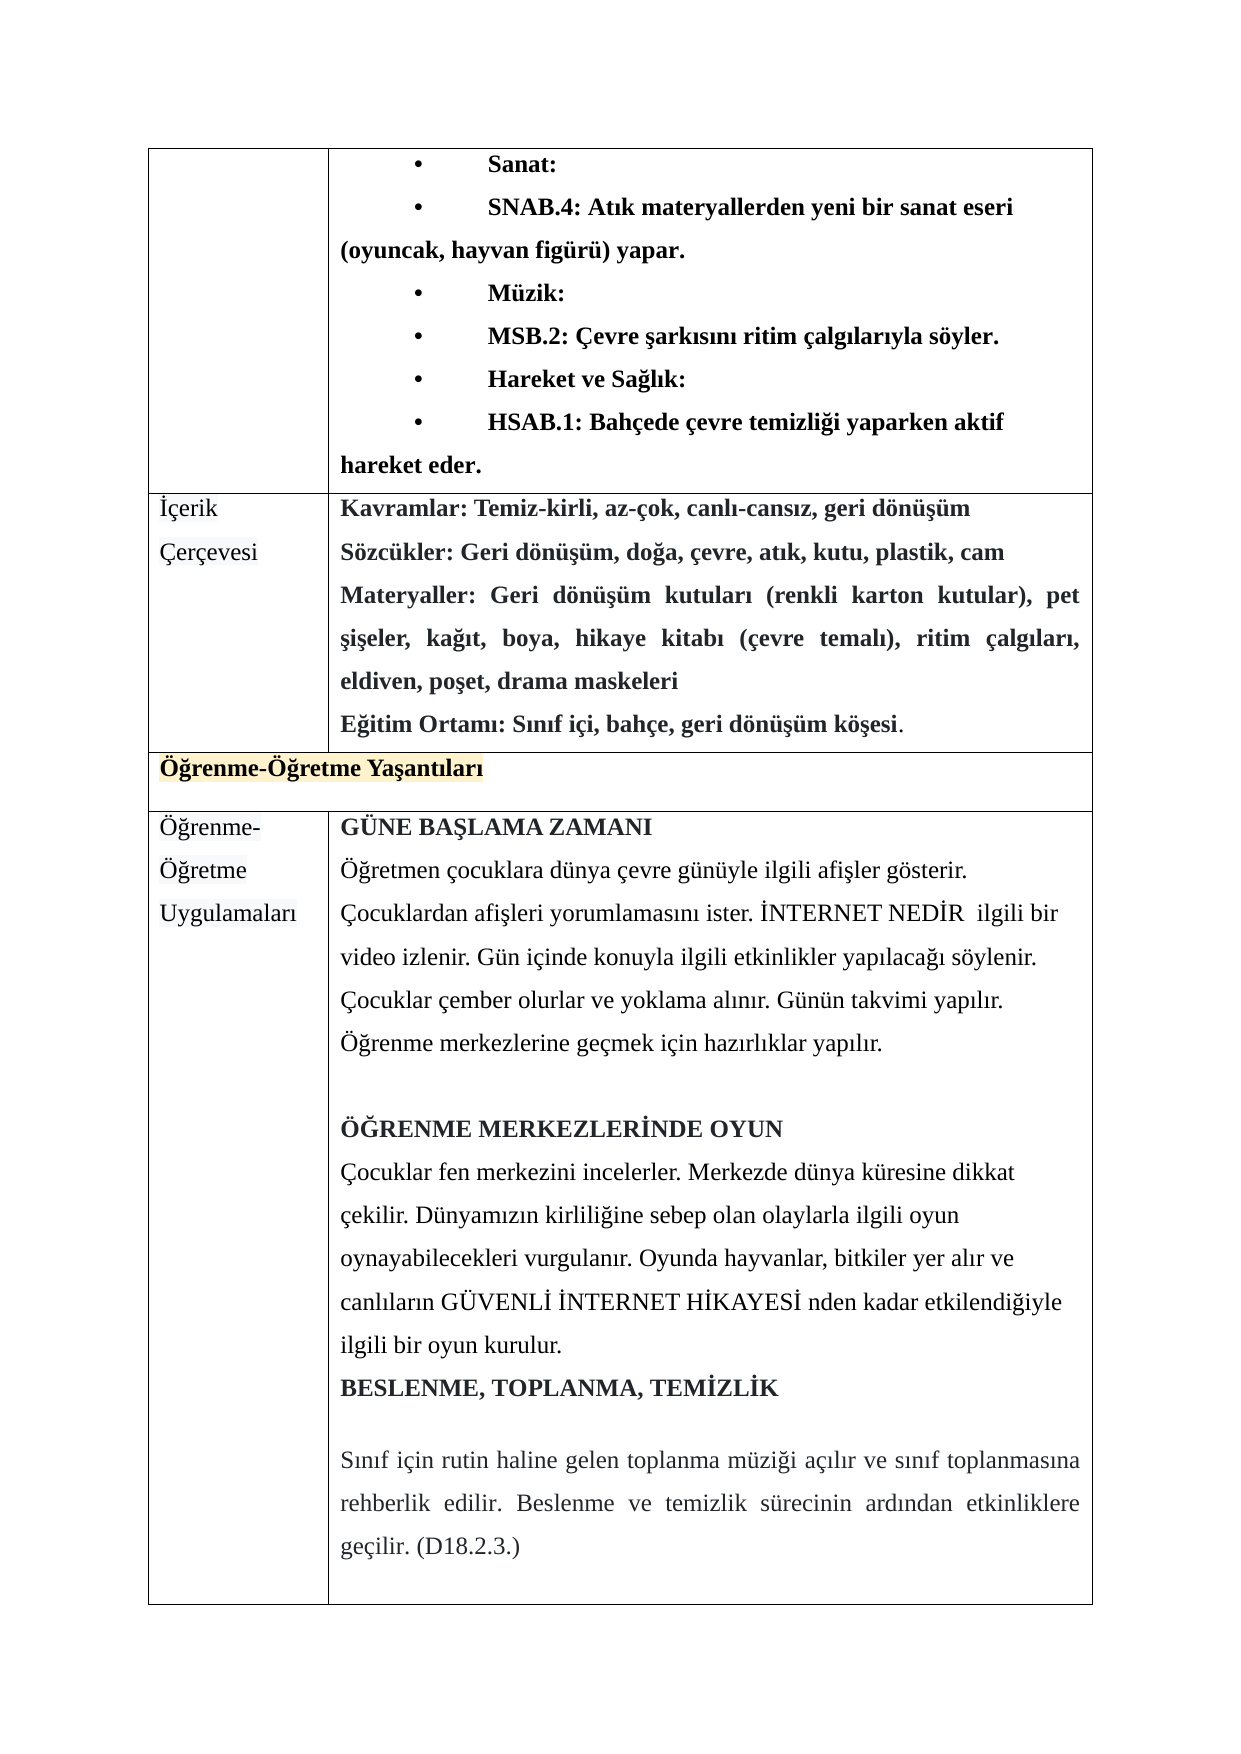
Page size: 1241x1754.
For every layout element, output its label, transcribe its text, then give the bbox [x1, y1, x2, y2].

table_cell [329, 149, 1092, 492]
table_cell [149, 149, 328, 492]
table_cell Kavramlar: Temiz-kirli, az-çok, canlı-cansız, geri dönüşüm Sözcükler: Geri dönüşüm, doğa, çevre, atık, kutu, plastik, cam Materyaller: Geri dönüşüm kutuları (renkli karton kutular), pet şişeler, kağıt, boya, hikaye kitabı (çevre temalı), ritim çalgıları, eldiven, poşet, drama maskeleri Eğitim Ortamı: Sınıf içi, bahçe, geri dönüşüm köşesi. [329, 494, 1092, 752]
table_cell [329, 812, 1092, 1603]
table_cell İçerik Çerçevesi [149, 494, 328, 752]
table_cell Öğrenme-Öğretme Yaşantıları [149, 753, 1092, 811]
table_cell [149, 812, 328, 1603]
